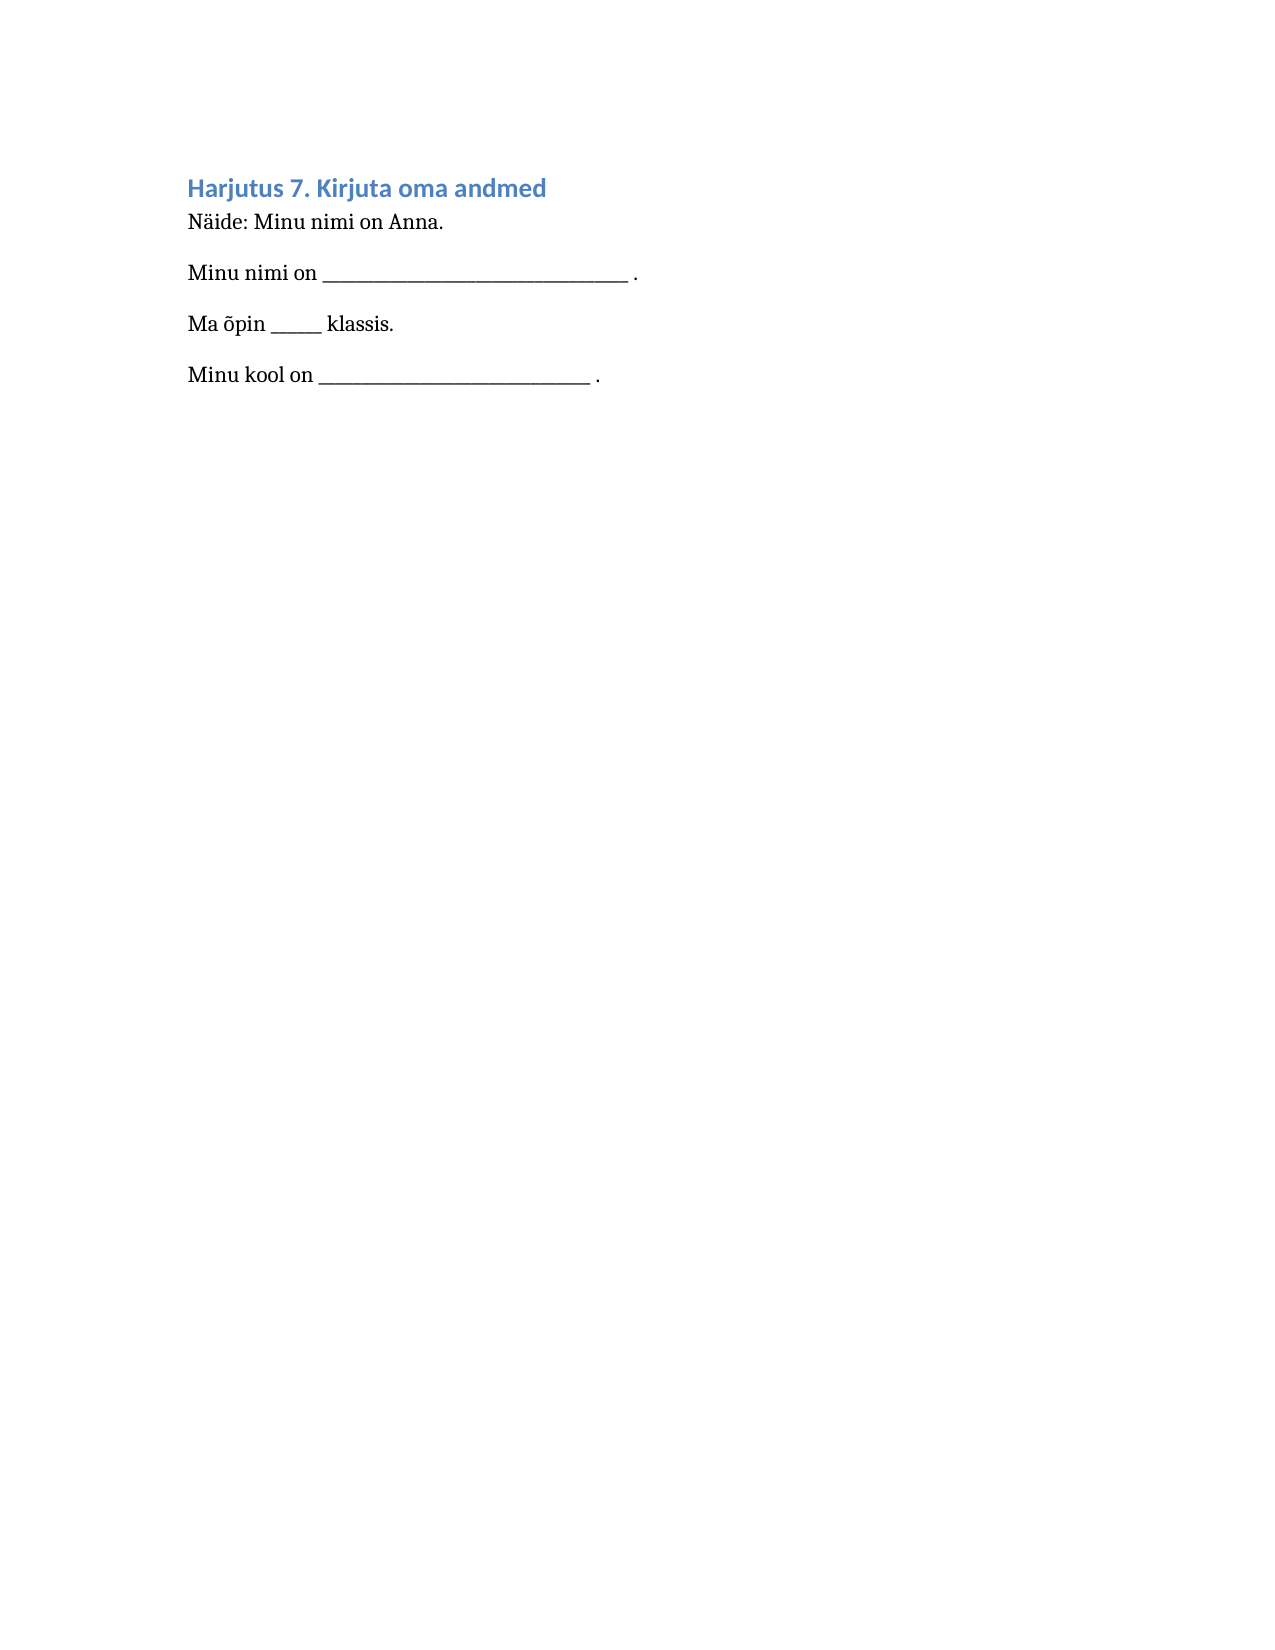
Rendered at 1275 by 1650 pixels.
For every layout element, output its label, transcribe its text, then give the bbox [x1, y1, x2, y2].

text Minu nimi on ____________________________________ . [187, 260, 1087, 286]
subtitle Harjutus 7. Kirjuta oma andmed [187, 171, 1087, 204]
text Minu kool on ________________________________ . [187, 362, 1087, 388]
text Ma õpin ______ klassis. [187, 311, 1087, 337]
text Näide: Minu nimi on Anna. [187, 209, 1087, 235]
